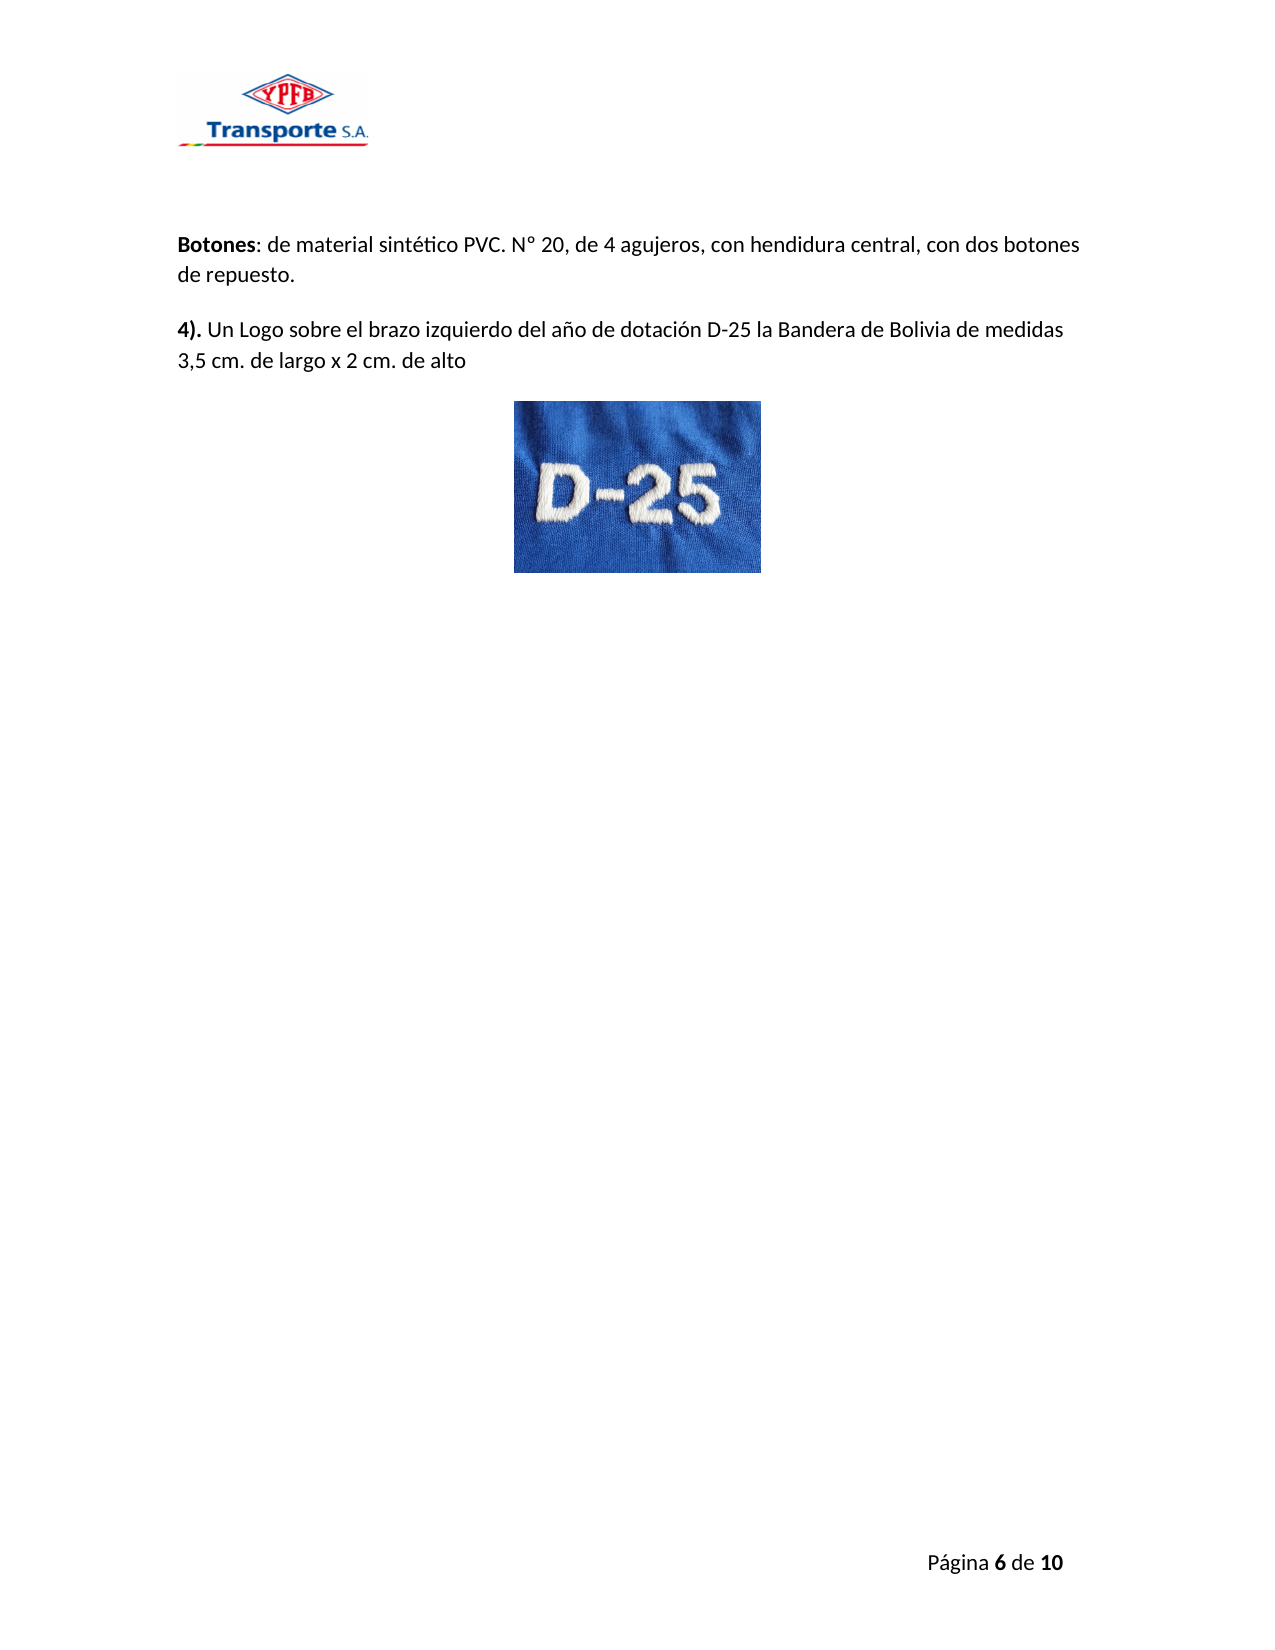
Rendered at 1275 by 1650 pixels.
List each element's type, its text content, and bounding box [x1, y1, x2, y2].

picture [514, 401, 761, 573]
text Botones: de material sintético PVC. Nº 20, de 4 agujeros, con hendidura central, con dos botones de repuesto. [177, 230, 1098, 288]
picture [177, 73, 369, 147]
text 4). Un Logo sobre el brazo izquierdo del año de dotación D-25 la Bandera de Bolivia de medidas 3,5 cm. de largo x 2 cm. de alto [177, 316, 1098, 374]
